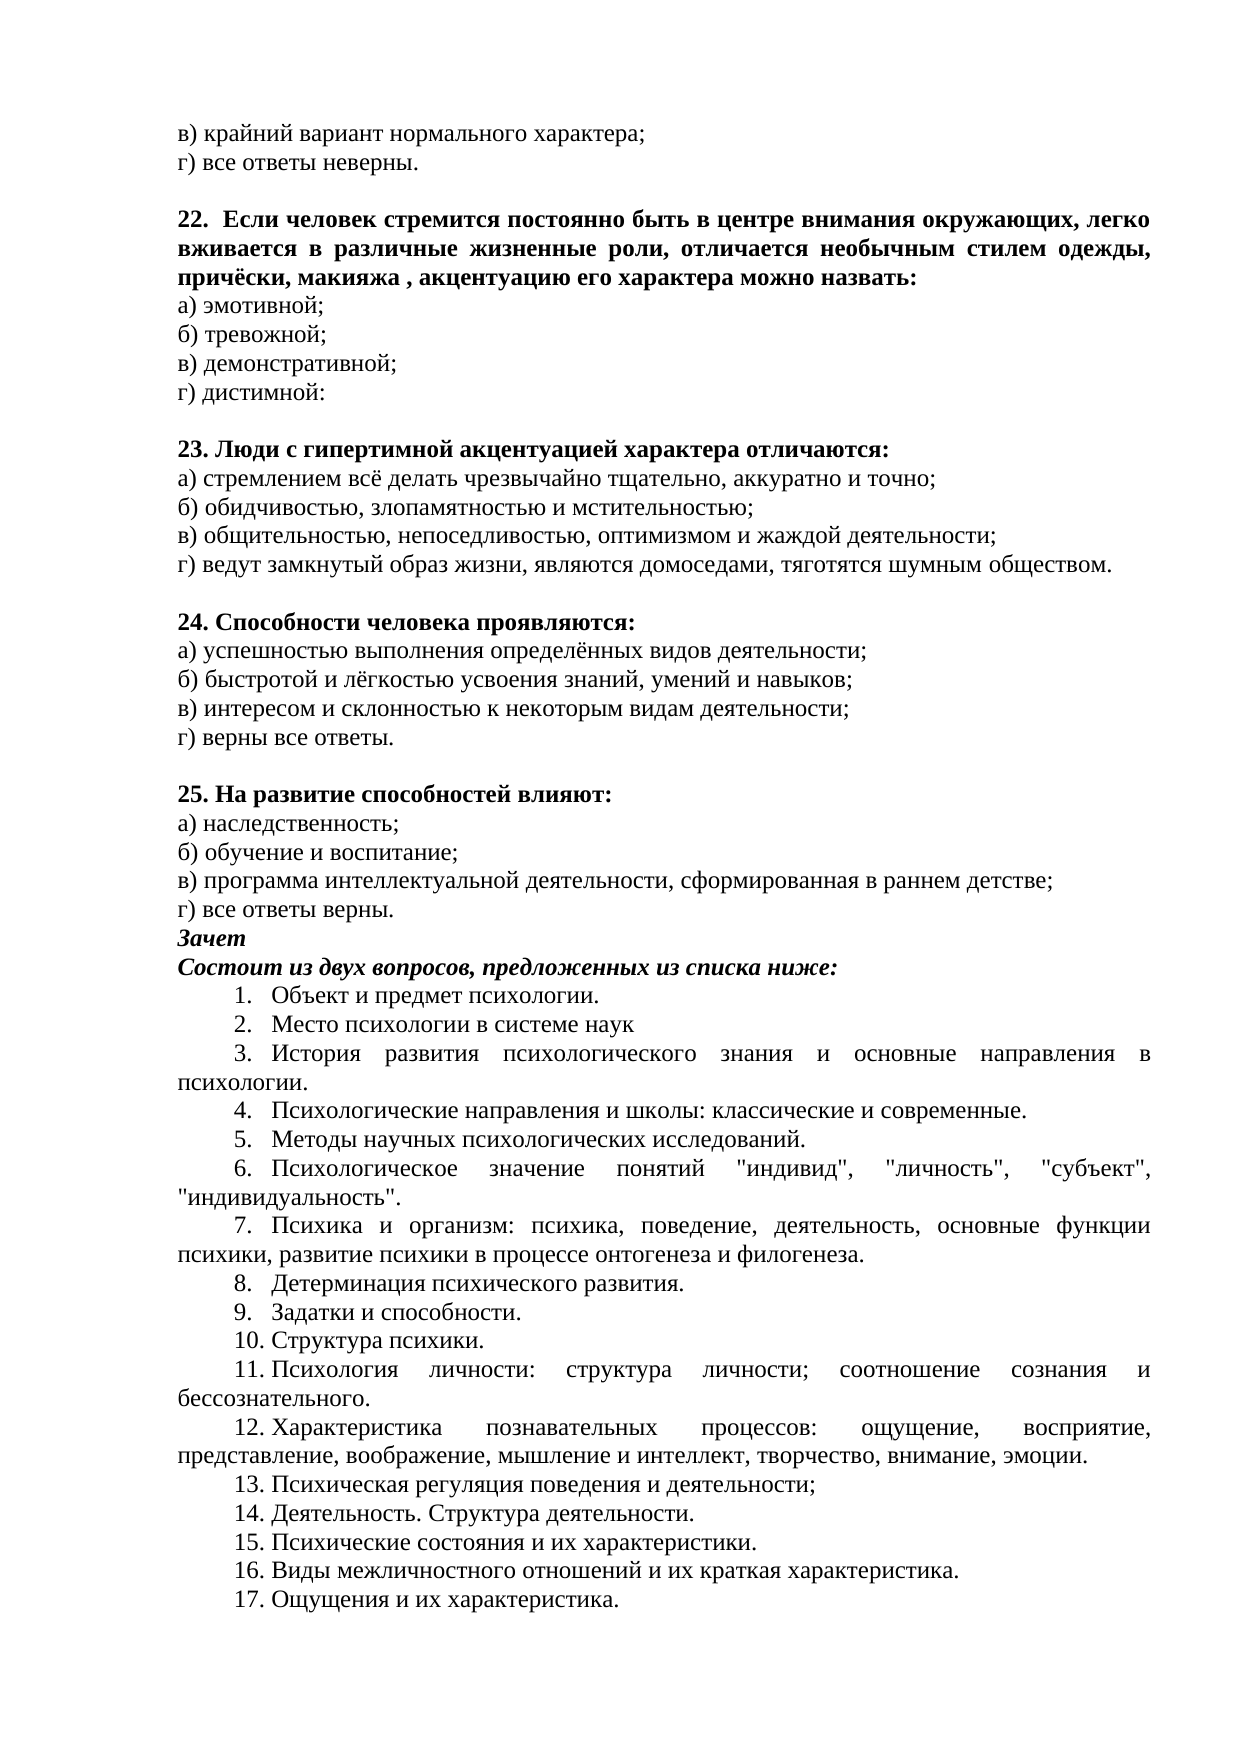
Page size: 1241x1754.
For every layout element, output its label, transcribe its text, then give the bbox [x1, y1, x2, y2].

text в) крайний вариант нормального характера; [177, 118, 1152, 147]
list Психические состояния и их характеристики. [177, 1527, 1152, 1556]
list Структура психики. [177, 1326, 1152, 1354]
list Психологические направления и школы: классические и современные. [177, 1096, 1152, 1124]
text а) наследственность; [177, 808, 1152, 837]
list Психика и организм: психика, поведение, деятельность, основные функции психики, развитие психики в процессе онтогенеза и филогенеза. [177, 1211, 1152, 1268]
text в) программа интеллектуальной деятельности, сформированная в раннем детстве; [177, 866, 1152, 894]
text б) тревожной; [177, 319, 1152, 348]
text в) интересом и склонностью к некоторым видам деятельности; [177, 693, 1152, 722]
text 24. Способности человека проявляются: [177, 607, 1152, 636]
list Характеристика познавательных процессов: ощущение, восприятие, представление, воображение, мышление и интеллект, творчество, внимание, эмоции. [177, 1412, 1152, 1469]
text Состоит из двух вопросов, предложенных из списка ниже: [177, 952, 1152, 981]
text 23. Люди с гипертимной акцентуацией характера отличаются: [177, 434, 1152, 463]
list Виды межличностного отношений и их краткая характеристика. [177, 1556, 1152, 1584]
list Психическая регуляция поведения и деятельности; [177, 1469, 1152, 1498]
text г) все ответы верны. [177, 894, 1152, 923]
text г) все ответы неверны. [177, 147, 1152, 176]
text Зачет [177, 923, 1152, 952]
text в) демонстративной; [177, 348, 1152, 377]
text г) верны все ответы. [177, 722, 1152, 751]
list Деятельность. Структура деятельности. [177, 1498, 1152, 1527]
list Место психологии в системе наук [177, 1009, 1152, 1038]
text б) обучение и воспитание; [177, 837, 1152, 866]
text 22. Если человек стремится постоянно быть в центре внимания окружающих, легко вживается в различные жизненные роли, отличается необычным стилем одежды, причёски, макияжа , акцентуацию его характера можно назвать: [177, 204, 1152, 291]
text а) стремлением всё делать чрезвычайно тщательно, аккуратно и точно; [177, 463, 1152, 492]
text б) обидчивостью, злопамятностью и мстительностью; [177, 492, 1152, 521]
text а) эмотивной; [177, 291, 1152, 319]
text в) общительностью, непоседливостью, оптимизмом и жаждой деятельности; [177, 521, 1152, 549]
text 25. На развитие способностей влияют: [177, 779, 1152, 808]
text г) ведут замкнутый образ жизни, являются домоседами, тяготятся шумным обществом. [177, 549, 1152, 578]
list История развития психологического знания и основные направления в психологии. [177, 1038, 1152, 1096]
list Методы научных психологических исследований. [177, 1124, 1152, 1153]
list Детерминация психического развития. [177, 1268, 1152, 1297]
list Психологическое значение понятий "индивид", "личность", "субъект", "индивидуальность". [177, 1153, 1152, 1211]
list Ощущения и их характеристика. [177, 1584, 1152, 1613]
text г) дистимной: [177, 377, 1152, 406]
text а) успешностью выполнения определённых видов деятельности; [177, 636, 1152, 664]
list Задатки и способности. [177, 1297, 1152, 1326]
text б) быстротой и лёгкостью усвоения знаний, умений и навыков; [177, 664, 1152, 693]
list Психология личности: структура личности; соотношение сознания и бессознательного. [177, 1354, 1152, 1412]
list Объект и предмет психологии. [177, 981, 1152, 1009]
